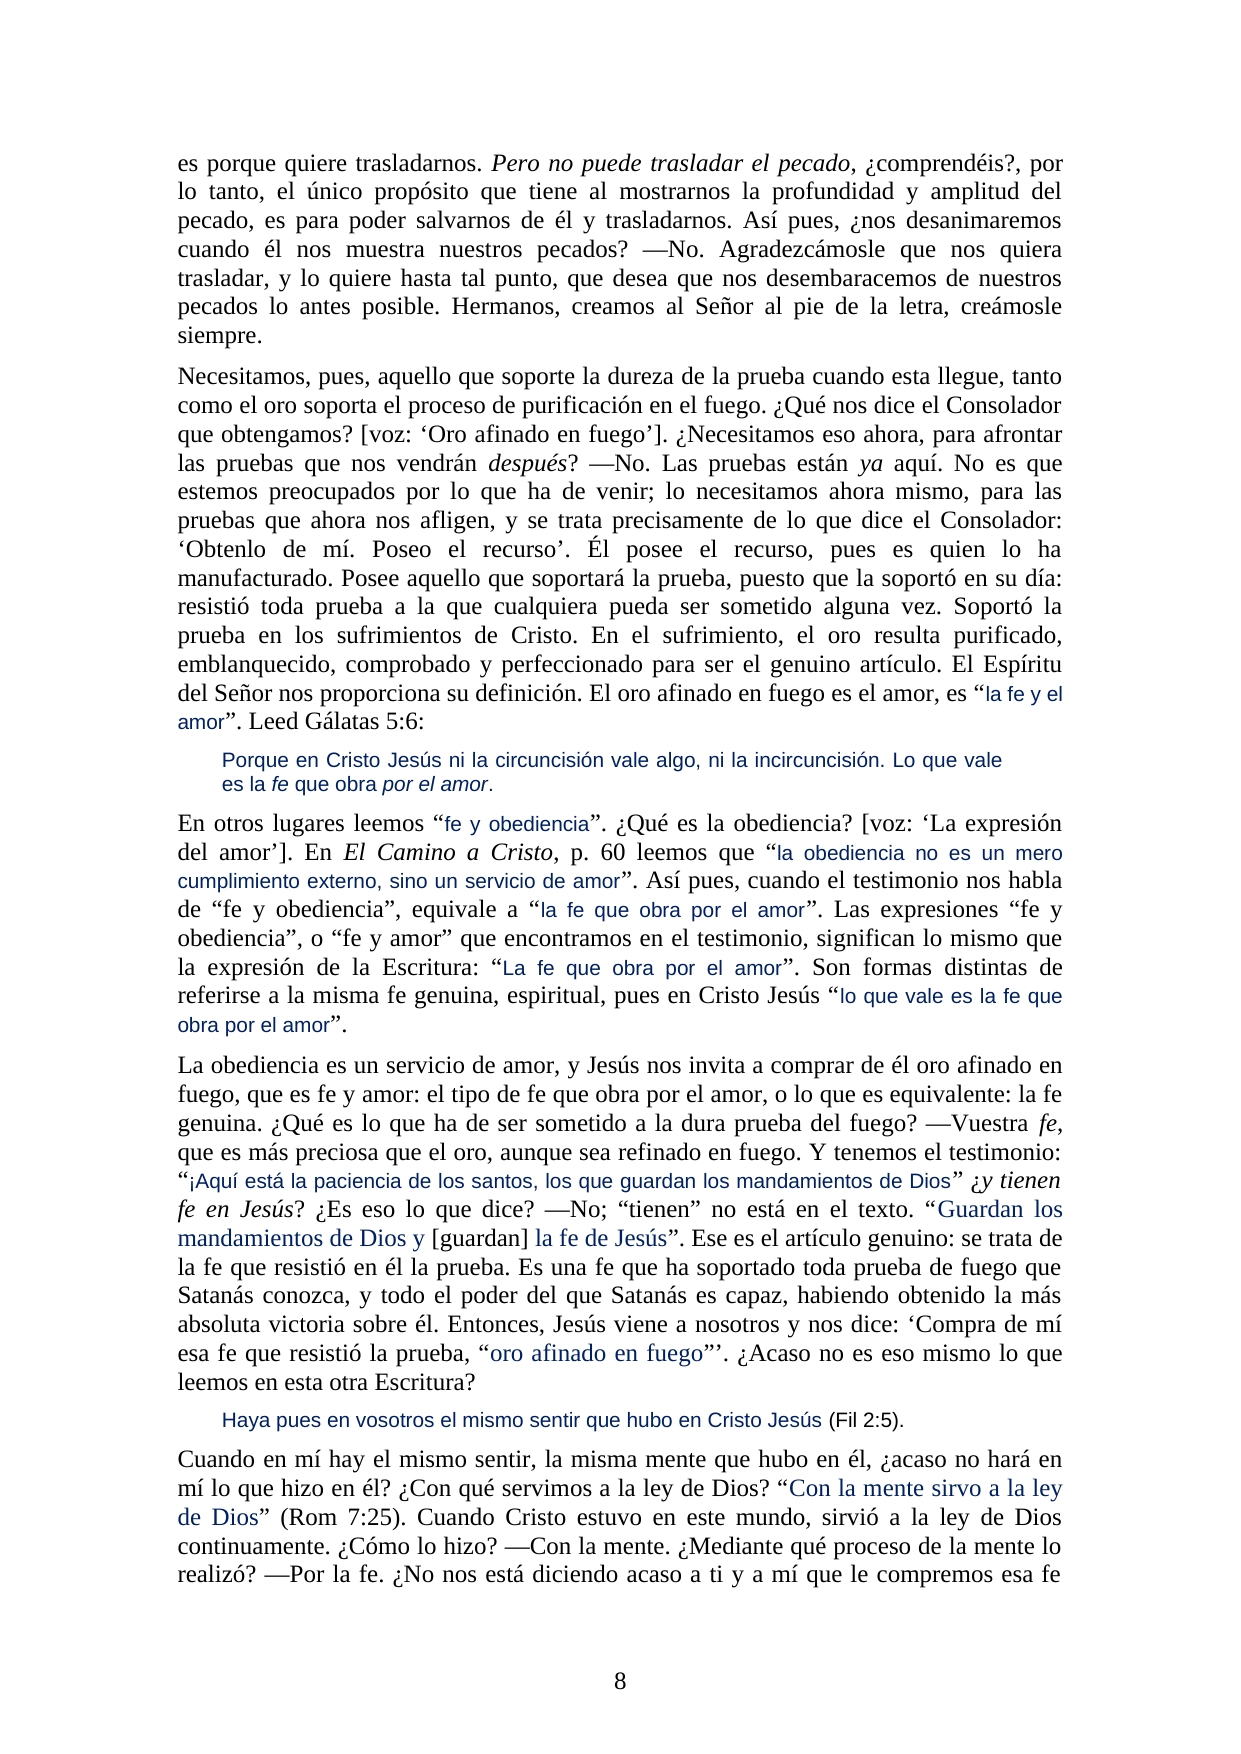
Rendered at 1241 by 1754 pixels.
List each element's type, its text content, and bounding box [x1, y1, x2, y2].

text En otros lugares leemos “fe y obediencia”. ¿Qué es la obediencia? [voz: ‘La expresión del amor’]. En El Camino a Cristo, p. 60 leemos que “la obediencia no es un mero cumplimiento externo, sino un servicio de amor”. Así pues, cuando el testimonio nos habla de “fe y obediencia”, equivale a “la fe que obra por el amor”. Las expresiones “fe y obediencia”, o “fe y amor” que encontramos en el testimonio, significan lo mismo que la expresión de la Escritura: “La fe que obra por el amor”. Son formas distintas de referirse a la misma fe genuina, espiritual, pues en Cristo Jesús “lo que vale es la fe que obra por el amor”. [177, 808, 1063, 1038]
text Haya pues en vosotros el mismo sentir que hubo en Cristo Jesús (Fil 2:5). [222, 1408, 1004, 1432]
text La obediencia es un servicio de amor, y Jesús nos invita a comprar de él oro afinado en fuego, que es fe y amor: el tipo de fe que obra por el amor, o lo que es equivalente: la fe genuina. ¿Qué es lo que ha de ser sometido a la dura prueba del fuego? —Vuestra fe, que es más preciosa que el oro, aunque sea refinado en fuego. Y tenemos el testimonio: “¡Aquí está la paciencia de los santos, los que guardan los mandamientos de Dios” ¿y tienen fe en Jesús? ¿Es eso lo que dice? —No; “tienen” no está en el texto. “Guardan los mandamientos de Dios y [guardan] la fe de Jesús”. Ese es el artículo genuino: se trata de la fe que resistió en él la prueba. Es una fe que ha soportado toda prueba de fuego que Satanás conozca, y todo el poder del que Satanás es capaz, habiendo obtenido la más absoluta victoria sobre él. Entonces, Jesús viene a nosotros y nos dice: ‘Compra de mí esa fe que resistió la prueba, “oro afinado en fuego”’. ¿Acaso no es eso mismo lo que leemos en esta otra Escritura? [177, 1051, 1063, 1396]
text Necesitamos, pues, aquello que soporte la dureza de la prueba cuando esta llegue, tanto como el oro soporta el proceso de purificación en el fuego. ¿Qué nos dice el Consolador que obtengamos? [voz: ‘Oro afinado en fuego’]. ¿Necesitamos eso ahora, para afrontar las pruebas que nos vendrán después? —No. Las pruebas están ya aquí. No es que estemos preocupados por lo que ha de venir; lo necesitamos ahora mismo, para las pruebas que ahora nos afligen, y se trata precisamente de lo que dice el Consolador: ‘Obtenlo de mí. Poseo el recurso’. Él posee el recurso, pues es quien lo ha manufacturado. Posee aquello que soportará la prueba, puesto que la soportó en su día: resistió toda prueba a la que cualquiera pueda ser sometido alguna vez. Soportó la prueba en los sufrimientos de Cristo. En el sufrimiento, el oro resulta purificado, emblanquecido, comprobado y perfeccionado para ser el genuino artículo. El Espíritu del Señor nos proporciona su definición. El oro afinado en fuego es el amor, es “la fe y el amor”. Leed Gálatas 5:6: [177, 361, 1063, 735]
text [177, 1444, 1063, 1588]
text Porque en Cristo Jesús ni la circuncisión vale algo, ni la incircuncisión. Lo que vale es la fe que obra por el amor. [222, 748, 1004, 796]
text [177, 148, 1063, 349]
